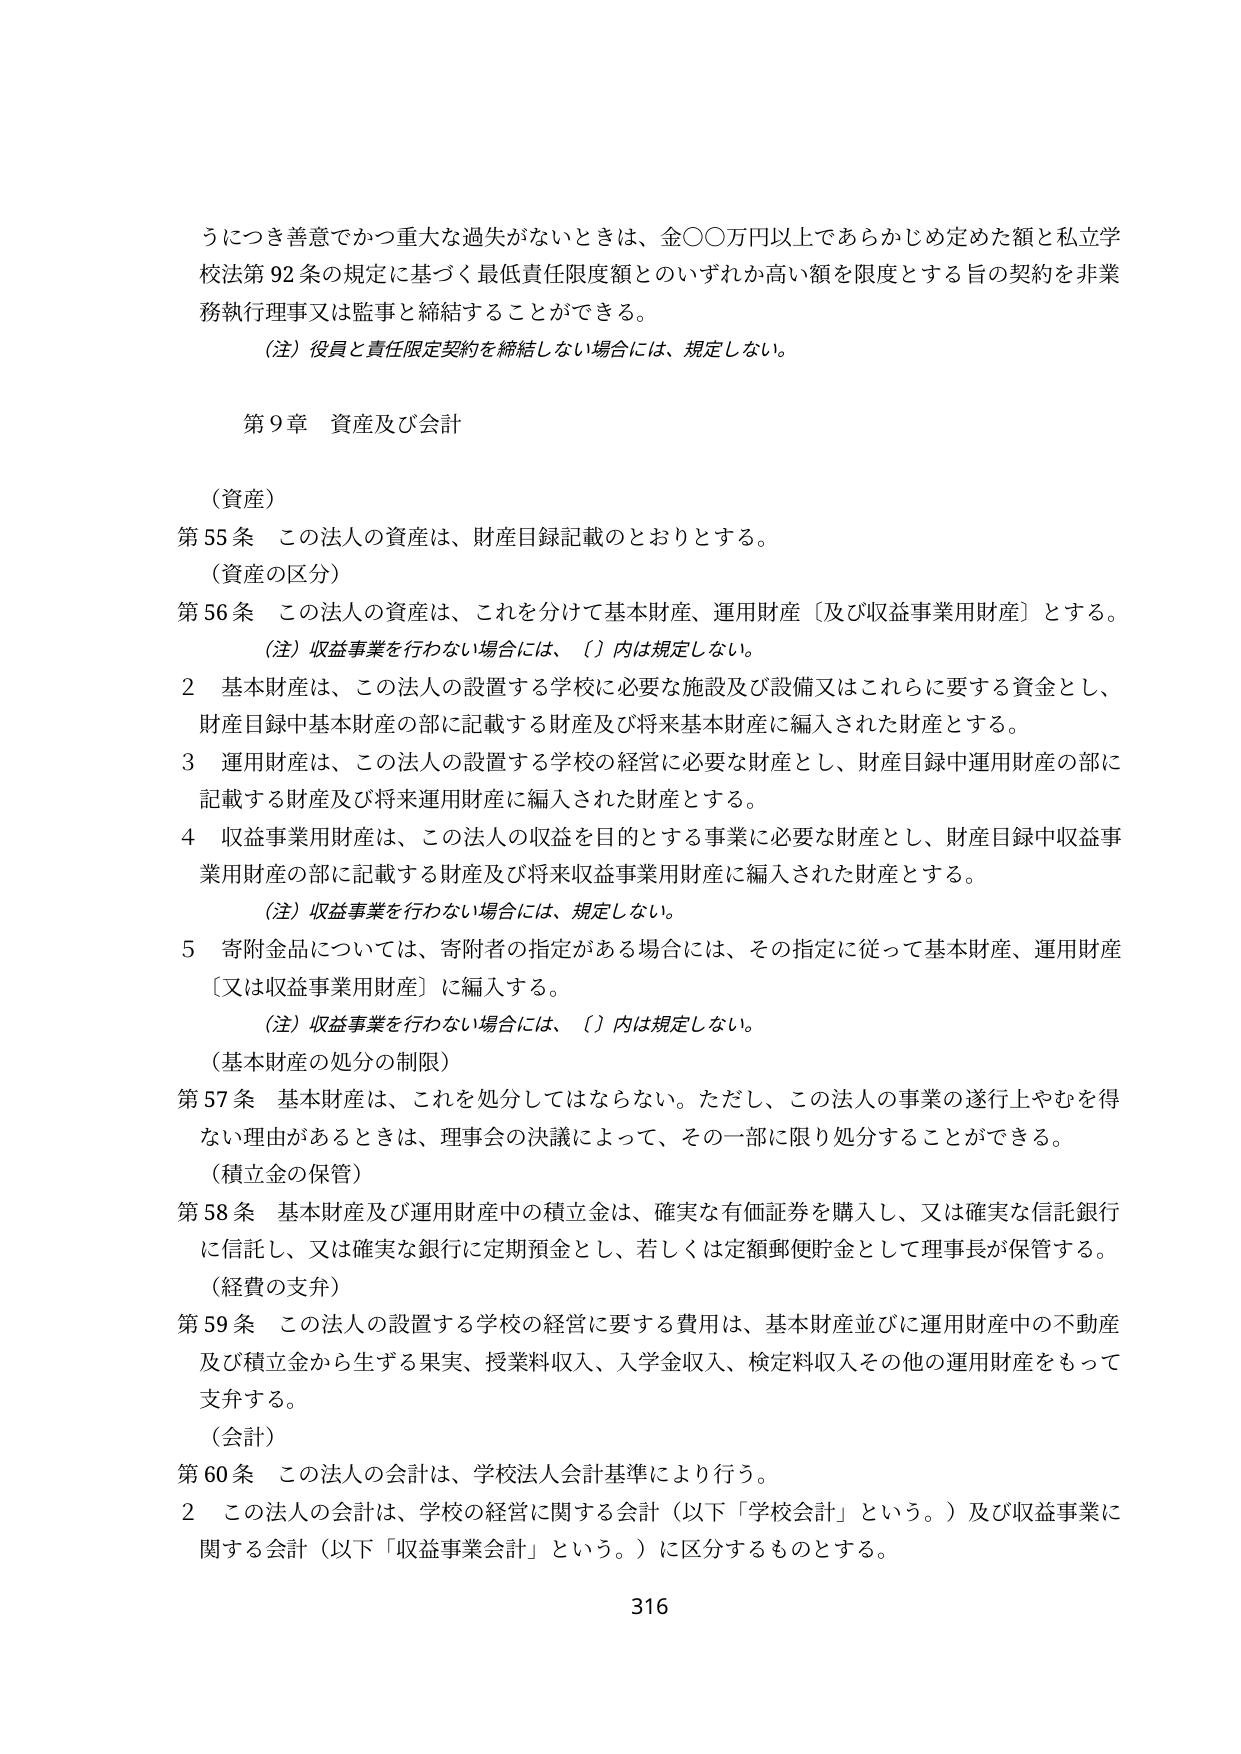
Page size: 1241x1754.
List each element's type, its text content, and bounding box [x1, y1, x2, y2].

text ２ この法人の会計は、学校の経営に関する会計（以下「学校会計」という。）及び収益事業に関する会計（以下「収益事業会計」という。）に区分するものとする。 [177, 1492, 1122, 1567]
text 第58条 基本財産及び運用財産中の積立金は、確実な有価証券を購入し、又は確実な信託銀行に信託し、又は確実な銀行に定期預金とし、若しくは定額郵便貯金として理事長が保管する。 [177, 1192, 1122, 1267]
text （基本財産の処分の制限） [177, 1042, 1122, 1079]
text （資産） [177, 479, 1122, 517]
text ３ 運用財産は、この法人の設置する学校の経営に必要な財産とし、財産目録中運用財産の部に記載する財産及び将来運用財産に編入された財産とする。 [177, 742, 1122, 817]
text （注）収益事業を行わない場合には、〔 〕内は規定しない。 [177, 629, 1122, 667]
text （積立金の保管） [177, 1154, 1122, 1192]
text 第９章 資産及び会計 [177, 404, 1122, 442]
text ５ 寄附金品については、寄附者の指定がある場合には、その指定に従って基本財産、運用財産〔又は収益事業用財産〕に編入する。 [177, 929, 1122, 1004]
text （会計） [177, 1417, 1122, 1454]
text 第60条 この法人の会計は、学校法人会計基準により行う。 [177, 1454, 1122, 1492]
text （経費の支弁） [177, 1267, 1122, 1304]
text （注）収益事業を行わない場合には、規定しない。 [177, 892, 1122, 929]
text ４ 収益事業用財産は、この法人の収益を目的とする事業に必要な財産とし、財産目録中収益事業用財産の部に記載する財産及び将来収益事業用財産に編入された財産とする。 [177, 817, 1122, 892]
text 第57条 基本財産は、これを処分してはならない。ただし、この法人の事業の遂行上やむを得ない理由があるときは、理事会の決議によって、その一部に限り処分することができる。 [177, 1079, 1122, 1154]
text 第56条 この法人の資産は、これを分けて基本財産、運用財産〔及び収益事業用財産〕とする。 [177, 592, 1122, 629]
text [177, 217, 1122, 329]
text （注）収益事業を行わない場合には、〔 〕内は規定しない。 [177, 1004, 1122, 1042]
text （資産の区分） [177, 554, 1122, 592]
text （注）役員と責任限定契約を締結しない場合には、規定しない。 [177, 329, 1122, 367]
text ２ 基本財産は、この法人の設置する学校に必要な施設及び設備又はこれらに要する資金とし、財産目録中基本財産の部に記載する財産及び将来基本財産に編入された財産とする。 [177, 667, 1122, 742]
text 第55条 この法人の資産は、財産目録記載のとおりとする。 [177, 517, 1122, 554]
text 第59条 この法人の設置する学校の経営に要する費用は、基本財産並びに運用財産中の不動産及び積立金から生ずる果実、授業料収入、入学金収入、検定料収入その他の運用財産をもって支弁する。 [177, 1304, 1122, 1417]
